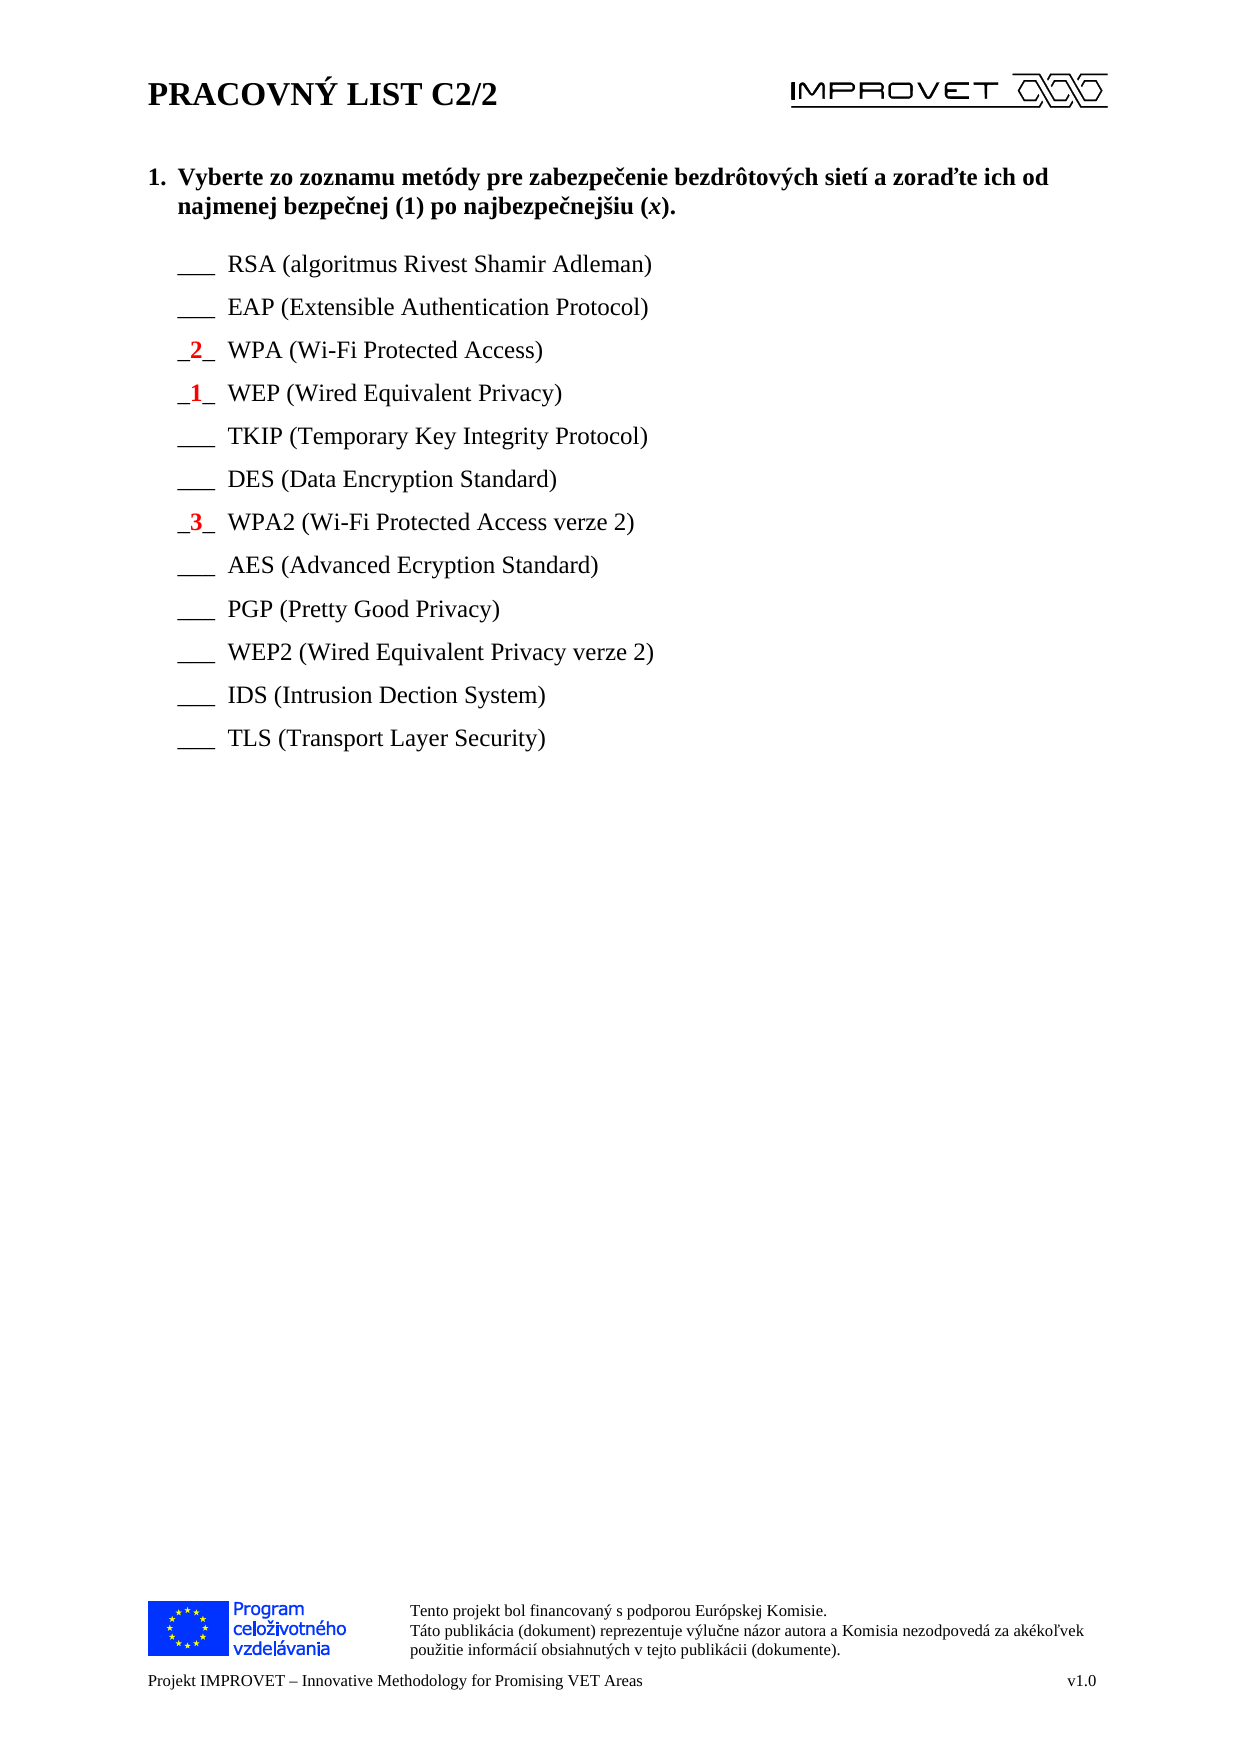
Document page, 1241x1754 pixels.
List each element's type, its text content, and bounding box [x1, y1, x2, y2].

text ___ TLS (Transport Layer Security) [148, 723, 1093, 752]
text ___ WEP2 (Wired Equivalent Privacy verze 2) [148, 637, 1093, 666]
text _1_ WEP (Wired Equivalent Privacy) [148, 378, 1093, 407]
text ___ TKIP (Temporary Key Integrity Protocol) [148, 421, 1093, 450]
text ___ IDS (Intrusion Dection System) [148, 680, 1093, 709]
text ___ PGP (Pretty Good Privacy) [148, 594, 1093, 622]
text _3_ WPA2 (Wi-Fi Protected Access verze 2) [148, 507, 1093, 536]
text _2_ WPA (Wi-Fi Protected Access) [148, 335, 1093, 364]
text ___ AES (Advanced Ecryption Standard) [148, 551, 1093, 579]
text ___ RSA (algoritmus Rivest Shamir Adleman) [148, 249, 1093, 277]
text Vyberte zo zoznamu metódy pre zabezpečenie bezdrôtových sietí a zoraďte ich od najmenej bezpečnej (1) po najbezpečnejšiu (x). [148, 162, 1093, 220]
text ___ EAP (Extensible Authentication Protocol) [148, 292, 1093, 321]
text ___ DES (Data Encryption Standard) [148, 464, 1093, 493]
